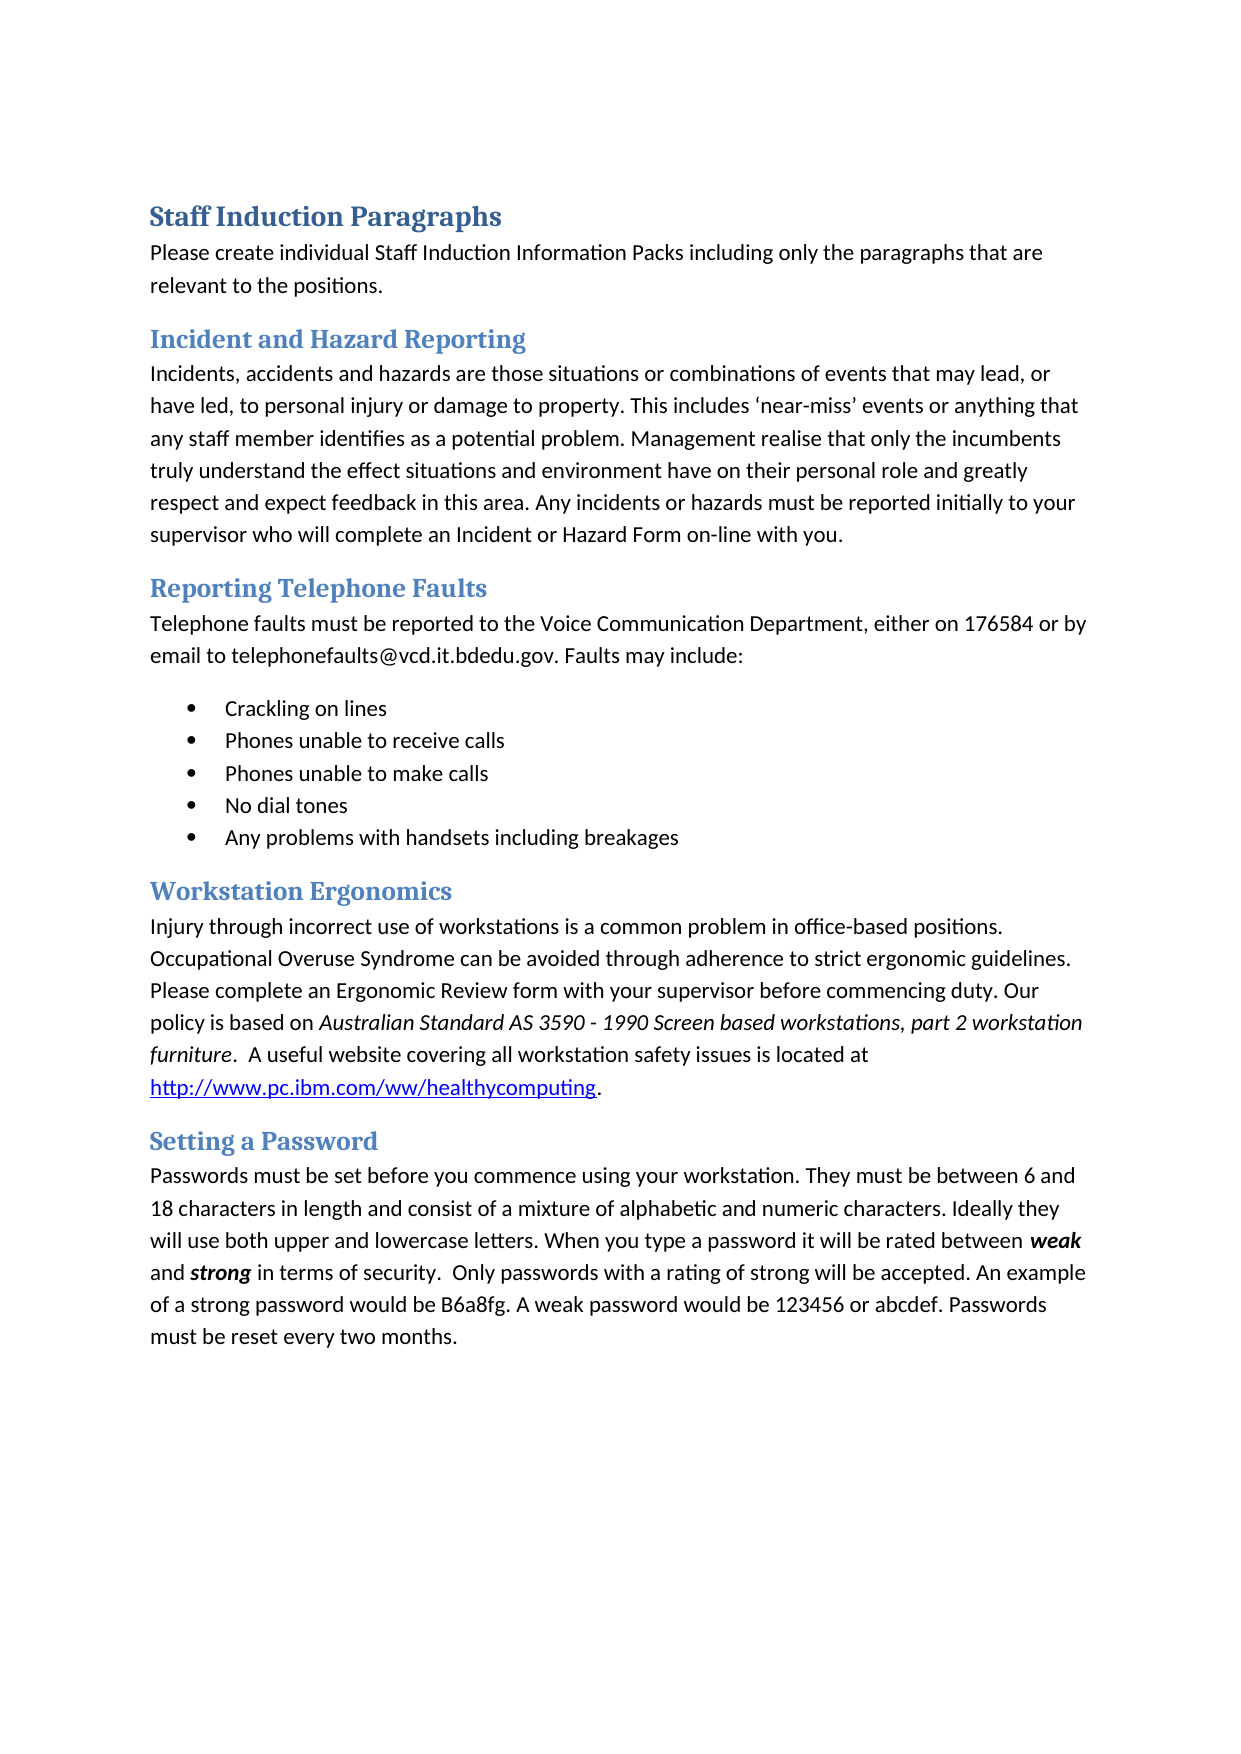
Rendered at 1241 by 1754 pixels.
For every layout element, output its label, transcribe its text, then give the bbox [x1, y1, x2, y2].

subtitle Staff Induction Paragraphs [150, 200, 1090, 233]
subtitle Incident and Hazard Reporting [150, 324, 1090, 355]
list Crackling on lines [187, 694, 1090, 722]
text Please create individual Staff Induction Information Packs including only the paragraphs that are relevant to the positions. [150, 238, 1090, 299]
subtitle Workstation Ergonomics [150, 876, 1090, 907]
list No dial tones [187, 791, 1090, 819]
text Telephone faults must be reported to the Voice Communication Department, either on 176584 or by email to telephonefaults@vcd.it.bdedu.gov. Faults may include: [150, 609, 1090, 669]
list Phones unable to receive calls [187, 727, 1090, 754]
list Any problems with handsets including breakages [187, 823, 1090, 851]
subtitle Reporting Telephone Faults [150, 573, 1090, 604]
list Phones unable to make calls [187, 759, 1090, 787]
text Incidents, accidents and hazards are those situations or combinations of events that may lead, or have led, to personal injury or damage to property. This includes ‘near-miss’ events or anything that any staff member identifies as a potential problem. Management realise that only the incumbents truly understand the effect situations and environment have on their personal role and greatly respect and expect feedback in this area. Any incidents or hazards must be reported initially to your supervisor who will complete an Incident or Hazard Form on-line with you. [150, 359, 1090, 548]
text Passwords must be set before you commence using your workstation. They must be between 6 and 18 characters in length and consist of a mixture of alphabetic and numeric characters. Ideally they will use both upper and lowercase letters. When you type a password it will be rated between weak and strong in terms of security. Only passwords with a rating of strong will be accepted. An example of a strong password would be B6a8fg. A weak password would be 123456 or abcdef. Passwords must be reset every two months. [150, 1162, 1090, 1351]
subtitle Setting a Password [150, 1126, 1090, 1157]
text Injury through incorrect use of workstations is a common problem in office-based positions. Occupational Overuse Syndrome can be avoided through adherence to strict ergonomic guidelines. Please complete an Ergonomic Review form with your supervisor before commencing duty. Our policy is based on Australian Standard AS 3590 - 1990 Screen based workstations, part 2 workstation furniture. A useful website covering all workstation safety issues is located at http://www.pc.ibm.com/ww/healthycomputing. [150, 912, 1090, 1101]
